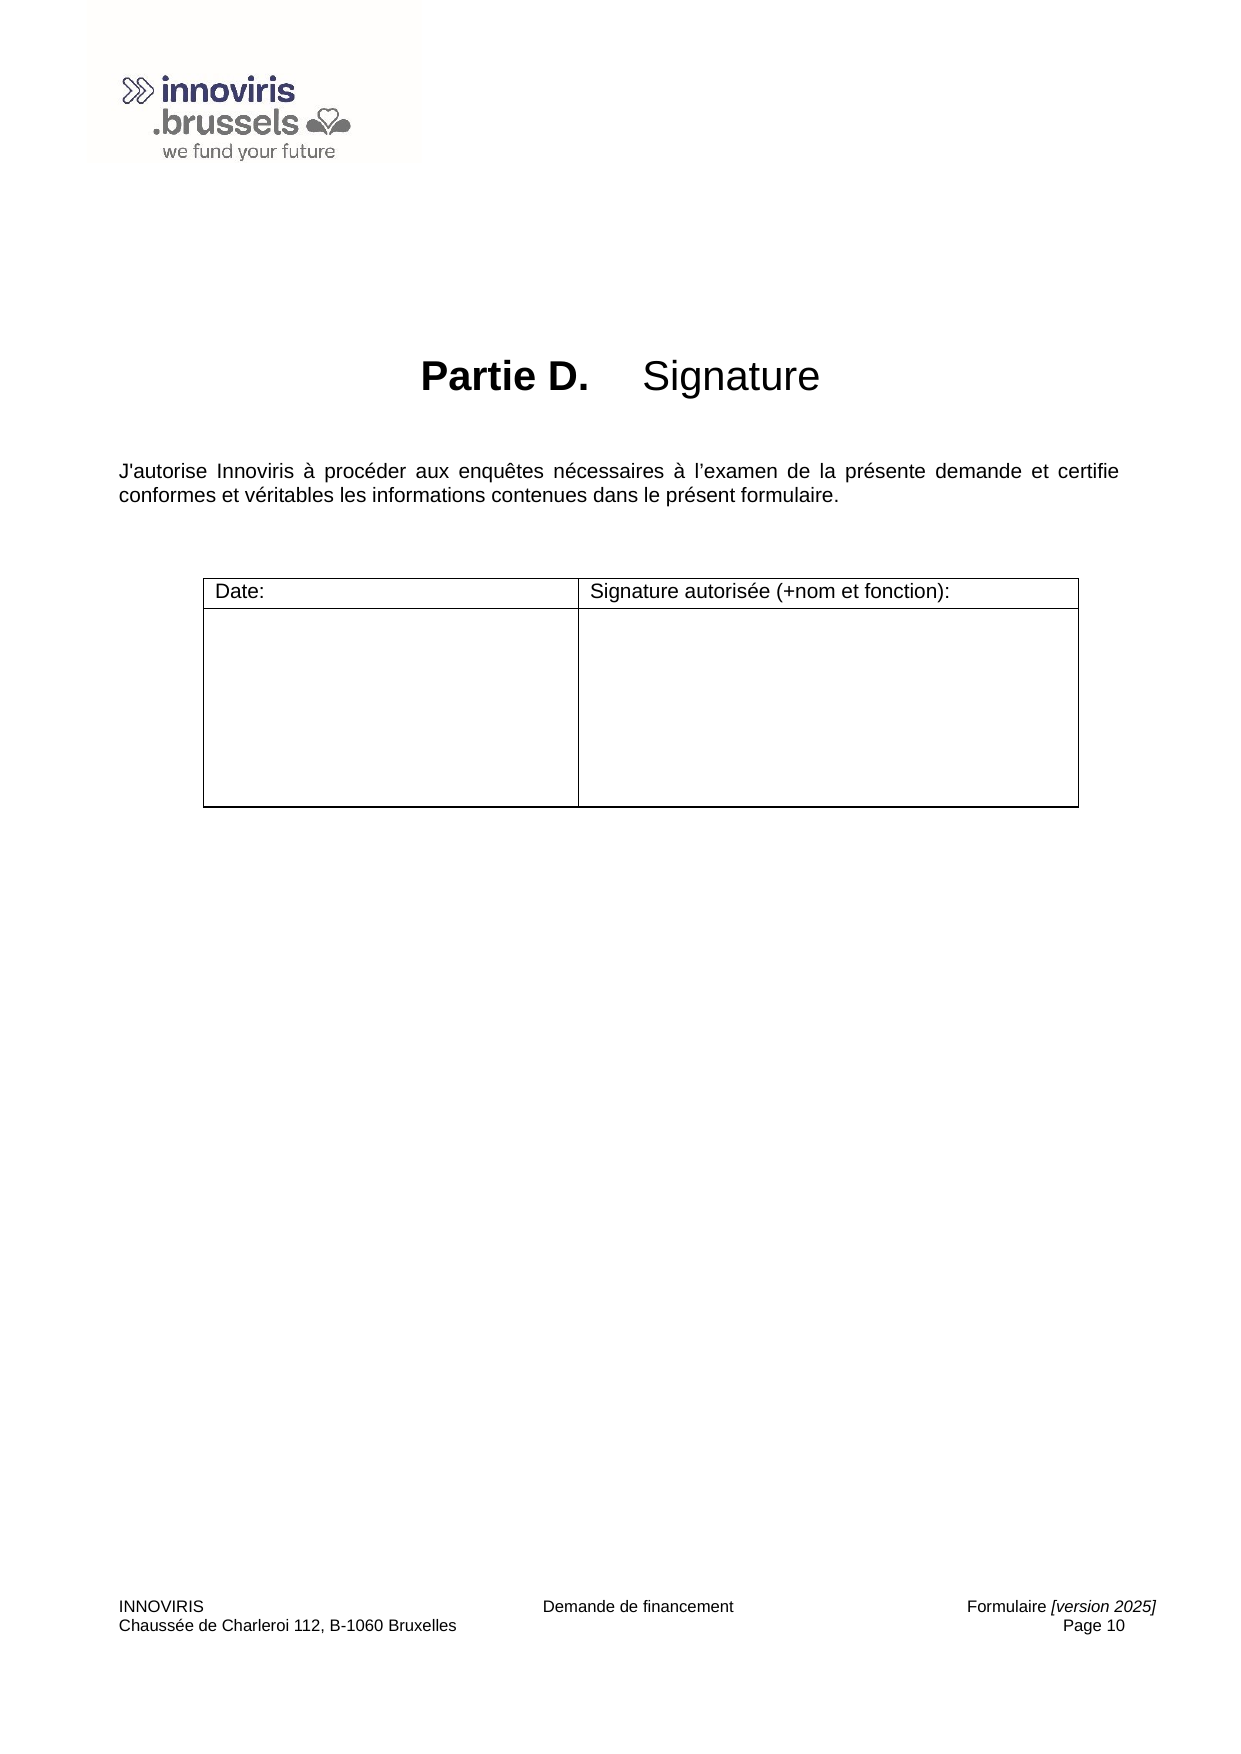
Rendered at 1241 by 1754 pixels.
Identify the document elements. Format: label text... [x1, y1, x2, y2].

picture [86, 0, 422, 163]
table_cell [204, 609, 578, 806]
table_header Date: [204, 579, 578, 608]
text J'autorise Innoviris à procéder aux enquêtes nécessaires à l’examen de la présente demande et certifie conformes et véritables les informations contenues dans le présent formulaire. [119, 458, 1121, 506]
table_cell [579, 609, 1078, 806]
table_header Signature autorisée (+nom et fonction): [579, 579, 1078, 608]
subtitle Signature [119, 351, 1122, 399]
